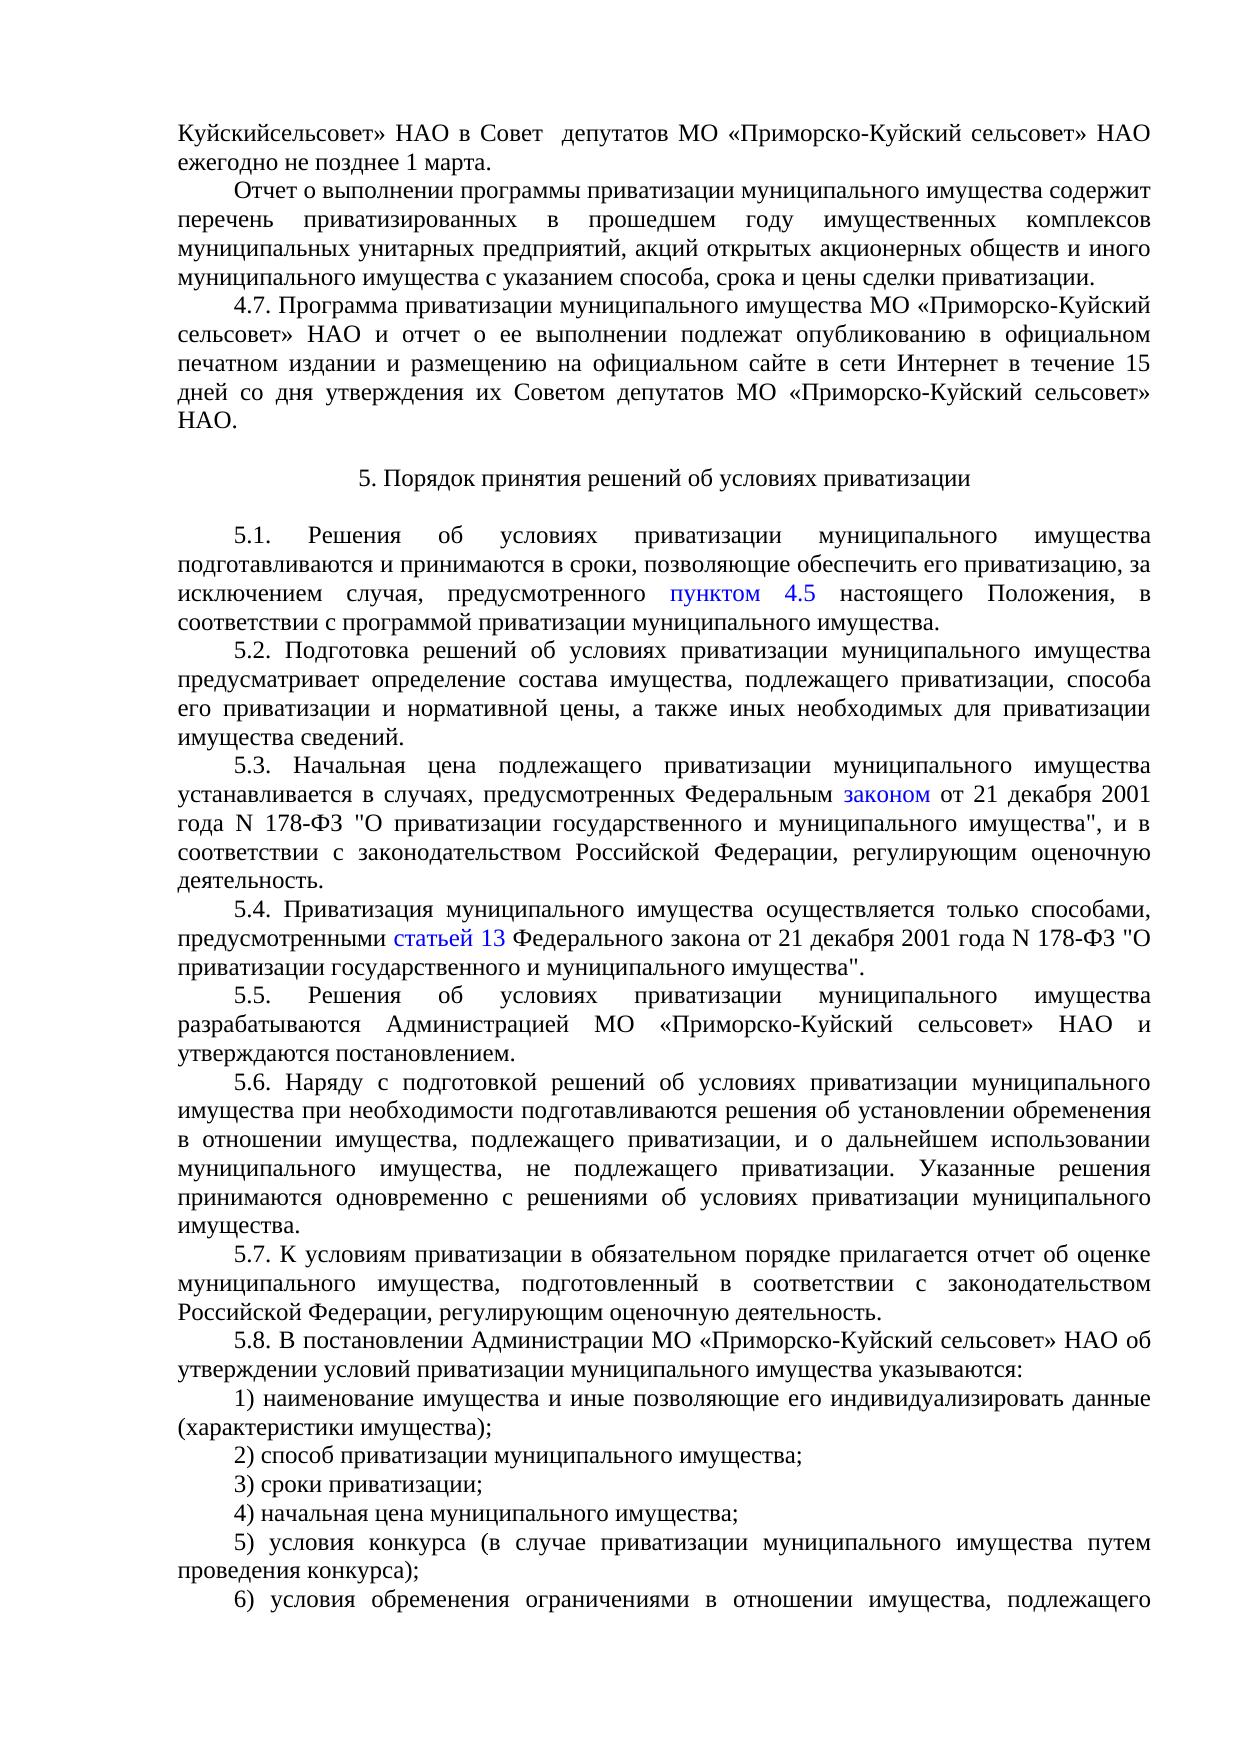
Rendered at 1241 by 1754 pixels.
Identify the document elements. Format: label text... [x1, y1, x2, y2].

text 3) сроки приватизации; [177, 1469, 1152, 1498]
text 5) условия конкурса (в случае приватизации муниципального имущества путем проведения конкурса); [177, 1527, 1152, 1584]
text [177, 1584, 1152, 1613]
text 5.4. Приватизация муниципального имущества осуществляется только способами, предусмотренными статьей 13 Федерального закона от 21 декабря 2001 года N 178-ФЗ "О приватизации государственного и муниципального имущества". [177, 894, 1152, 981]
text 1) наименование имущества и иные позволяющие его индивидуализировать данные (характеристики имущества); [177, 1383, 1152, 1441]
text 4) начальная цена муниципального имущества; [177, 1498, 1152, 1527]
text 4.7. Программа приватизации муниципального имущества МО «Приморско-Куйский сельсовет» НАО и отчет о ее выполнении подлежат опубликованию в официальном печатном издании и размещению на официальном сайте в сети Интернет в течение 15 дней со дня утверждения их Советом депутатов МО «Приморско-Куйский сельсовет» НАО. [177, 291, 1152, 434]
text 5.7. К условиям приватизации в обязательном порядке прилагается отчет об оценке муниципального имущества, подготовленный в соответствии с законодательством Российской Федерации, регулирующим оценочную деятельность. [177, 1239, 1152, 1326]
text 5. Порядок принятия решений об условиях приватизации [177, 463, 1152, 492]
text 5.2. Подготовка решений об условиях приватизации муниципального имущества предусматривает определение состава имущества, подлежащего приватизации, способа его приватизации и нормативной цены, а также иных необходимых для приватизации имущества сведений. [177, 636, 1152, 751]
text 5.6. Наряду с подготовкой решений об условиях приватизации муниципального имущества при необходимости подготавливаются решения об установлении обременения в отношении имущества, подлежащего приватизации, и о дальнейшем использовании муниципального имущества, не подлежащего приватизации. Указанные решения принимаются одновременно с решениями об условиях приватизации муниципального имущества. [177, 1067, 1152, 1239]
text 5.1. Решения об условиях приватизации муниципального имущества подготавливаются и принимаются в сроки, позволяющие обеспечить его приватизацию, за исключением случая, предусмотренного пунктом 4.5 настоящего Положения, в соответствии с программой приватизации муниципального имущества. [177, 521, 1152, 636]
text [177, 118, 1152, 176]
text Отчет о выполнении программы приватизации муниципального имущества содержит перечень приватизированных в прошедшем году имущественных комплексов муниципальных унитарных предприятий, акций открытых акционерных обществ и иного муниципального имущества с указанием способа, срока и цены сделки приватизации. [177, 176, 1152, 291]
text 5.3. Начальная цена подлежащего приватизации муниципального имущества устанавливается в случаях, предусмотренных Федеральным законом от 21 декабря 2001 года N 178-ФЗ "О приватизации государственного и муниципального имущества", и в соответствии с законодательством Российской Федерации, регулирующим оценочную деятельность. [177, 751, 1152, 894]
text 5.5. Решения об условиях приватизации муниципального имущества разрабатываются Администрацией МО «Приморско-Куйский сельсовет» НАО и утверждаются постановлением. [177, 981, 1152, 1067]
text 5.8. В постановлении Администрации МО «Приморско-Куйский сельсовет» НАО об утверждении условий приватизации муниципального имущества указываются: [177, 1326, 1152, 1383]
text 2) способ приватизации муниципального имущества; [177, 1441, 1152, 1469]
